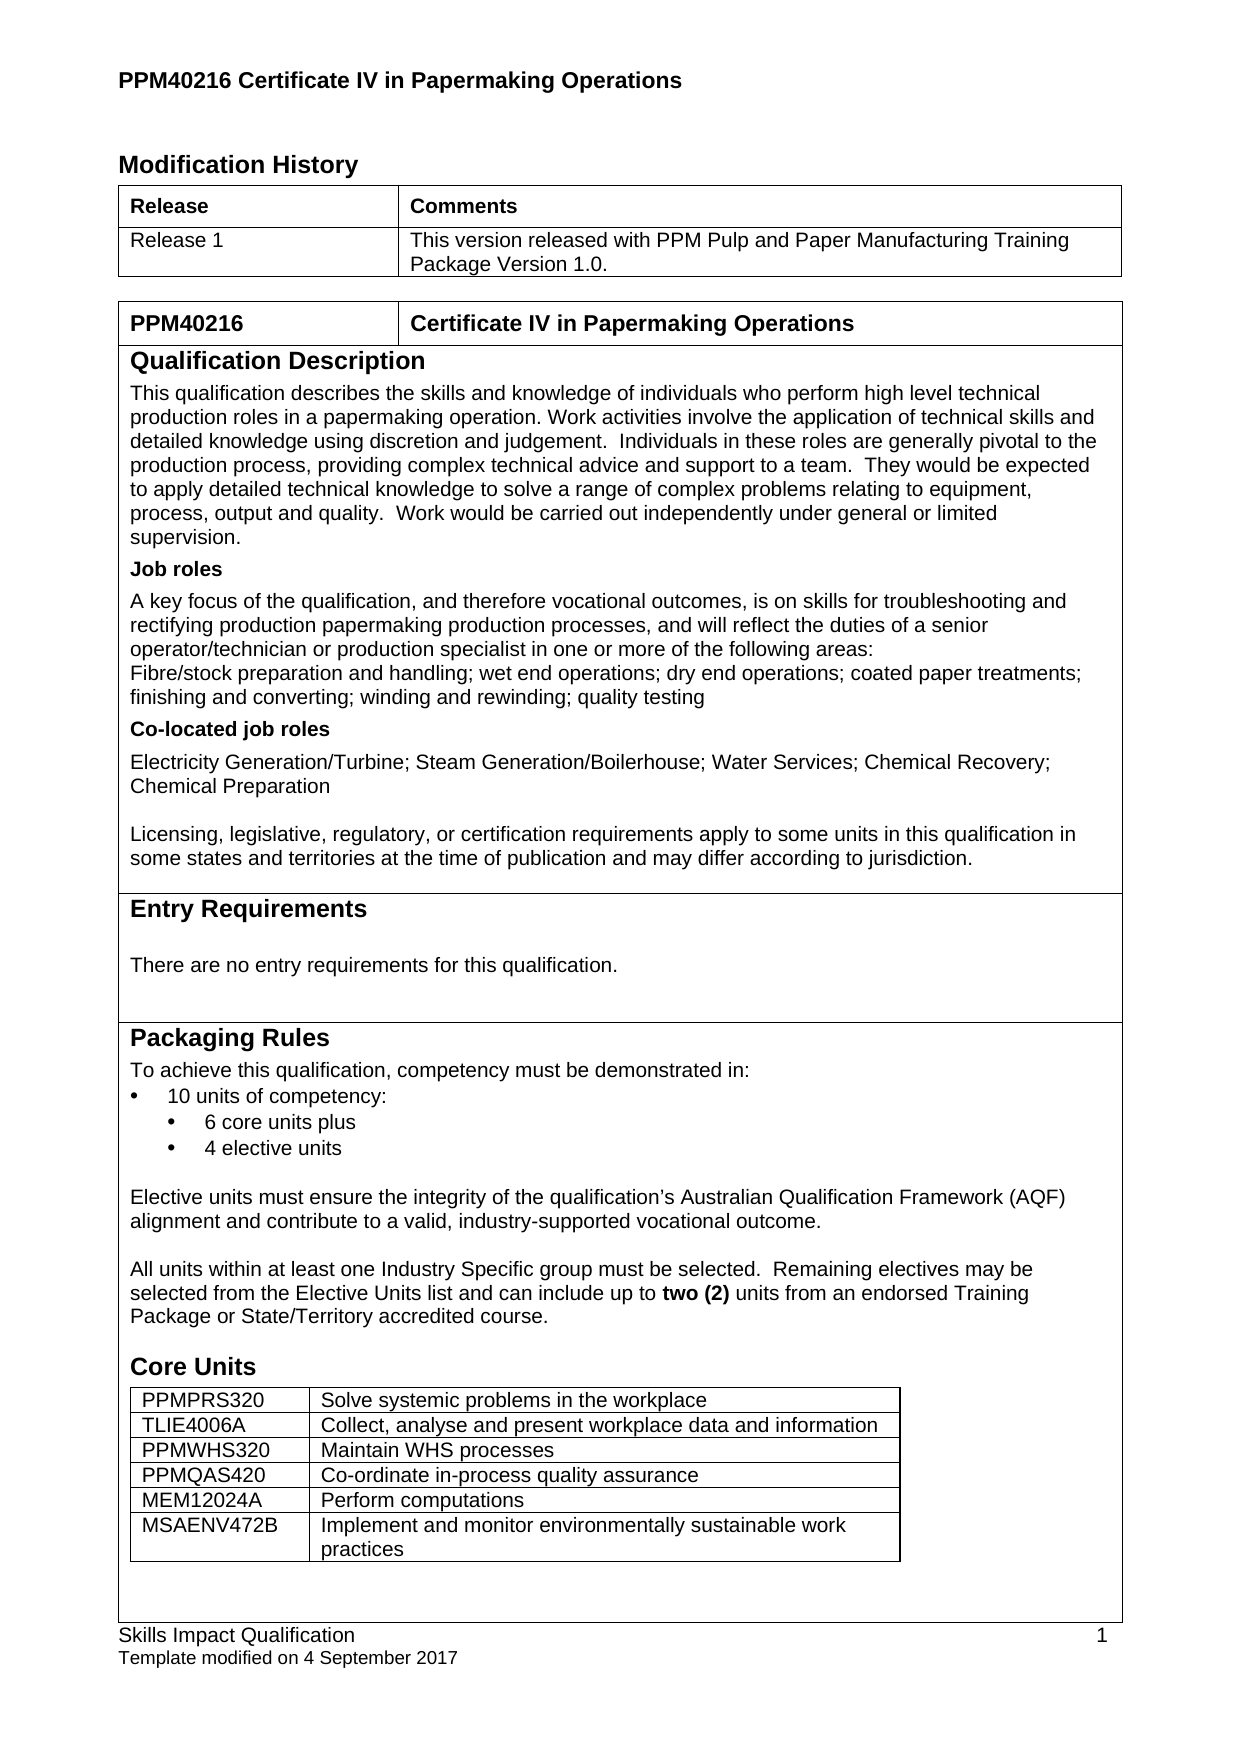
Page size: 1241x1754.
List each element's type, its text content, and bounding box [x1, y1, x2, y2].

table_header Certificate IV in Papermaking Operations [399, 302, 1122, 345]
table_cell Qualification Description This qualification describes the skills and knowledge of individuals who perform high level technical production roles in a papermaking operation. Work activities involve the application of technical skills and detailed knowledge using discretion and judgement. Individuals in these roles are generally pivotal to the production process, providing complex technical advice and support to a team. They would be expected to apply detailed technical knowledge to solve a range of complex problems relating to equipment, process, output and quality. Work would be carried out independently under general or limited supervision. Job roles A key focus of the qualification, and therefore vocational outcomes, is on skills for troubleshooting and rectifying production papermaking production processes, and will reflect the duties of a senior operator/technician or production specialist in one or more of the following areas: Fibre/stock preparation and handling; wet end operations; dry end operations; coated paper treatments; finishing and converting; winding and rewinding; quality testing Co-located job roles Electricity Generation/Turbine; Steam Generation/Boilerhouse; Water Services; Chemical Recovery; Chemical Preparation Licensing, legislative, regulatory, or certification requirements apply to some units in this qualification in some states and territories at the time of publication and may differ according to jurisdiction. [119, 346, 1122, 893]
table_cell This version released with PPM Pulp and Paper Manufacturing Training Package Version 1.0. [399, 228, 1121, 276]
table_header Release [119, 186, 398, 227]
subtitle Modification History [118, 150, 1122, 179]
table_header PPM40216 [119, 302, 398, 345]
table_header Comments [399, 186, 1121, 227]
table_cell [119, 1023, 1122, 1622]
table_cell Entry Requirements There are no entry requirements for this qualification. [119, 894, 1122, 1022]
table_cell Release 1 [119, 228, 398, 276]
